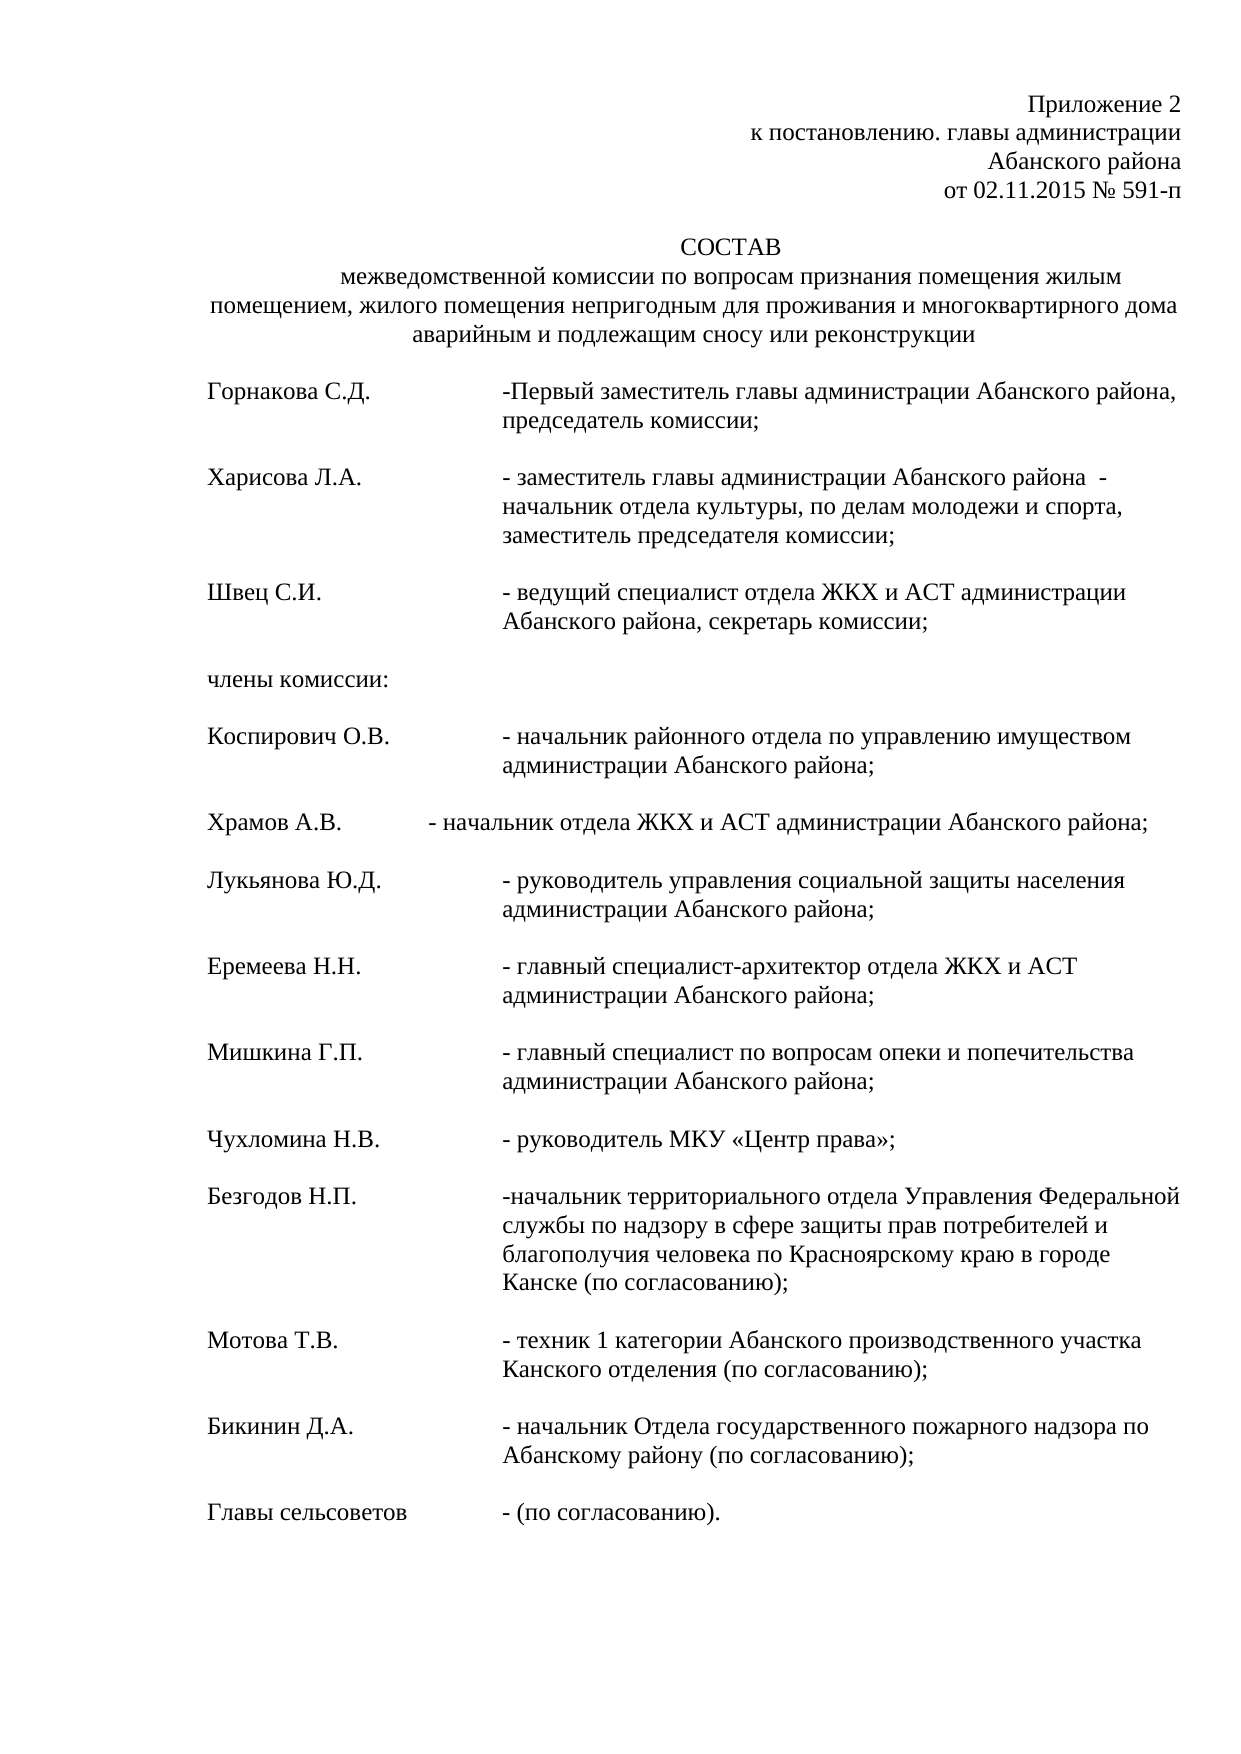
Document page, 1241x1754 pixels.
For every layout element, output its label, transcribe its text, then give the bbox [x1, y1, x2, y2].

text Горнакова С.Д. -Первый заместитель главы администрации Абанского района, председатель комиссии; [207, 376, 1181, 434]
text Безгодов Н.П. -начальник территориального отдела Управления Федеральной службы по надзору в сфере защиты прав потребителей и благополучия человека по Красноярскому краю в городе Канске (по согласованию); [207, 1181, 1181, 1296]
text Коспирович О.В. - начальник районного отдела по управлению имуществом администрации Абанского района; [207, 721, 1181, 779]
text Еремеева Н.Н. - главный специалист-архитектор отдела ЖКХ и АСТ администрации Абанского района; [207, 951, 1181, 1009]
text Бикинин Д.А. - начальник Отдела государственного пожарного надзора по Абанскому району (по согласованию); [207, 1411, 1181, 1469]
text СОСТАВ [207, 232, 1181, 261]
text к постановлению. главы администрации [207, 117, 1181, 146]
text члены комиссии: [207, 664, 1181, 692]
text Чухломина Н.В. - руководитель МКУ «Центр права»; [207, 1124, 1181, 1152]
text Лукьянова Ю.Д. - руководитель управления социальной защиты населения администрации Абанского района; [207, 865, 1181, 922]
text Абанского района [207, 146, 1181, 175]
text Главы сельсоветов - (по согласованию). [207, 1497, 1181, 1526]
text Харисова Л.А. - заместитель главы администрации Абанского района - начальник отдела культуры, по делам молодежи и спорта, заместитель председателя комиссии; [207, 462, 1181, 549]
text Мишкина Г.П. - главный специалист по вопросам опеки и попечительства администрации Абанского района; [207, 1037, 1181, 1095]
text Храмов А.В. - начальник отдела ЖКХ и АСТ администрации Абанского района; [207, 807, 1181, 836]
text от 02.11.2015 № 591-п [207, 175, 1181, 204]
text Швец С.И. - ведущий специалист отдела ЖКХ и АСТ администрации Абанского района, секретарь комиссии; [207, 577, 1181, 635]
text межведомственной комиссии по вопросам признания помещения жилым помещением, жилого помещения непригодным для проживания и многоквартирного дома аварийным и подлежащим сносу или реконструкции [207, 261, 1181, 347]
text Мотова Т.В. - техник 1 категории Абанского производственного участка Канского отделения (по согласованию); [207, 1325, 1181, 1382]
text Приложение 2 [207, 89, 1181, 117]
